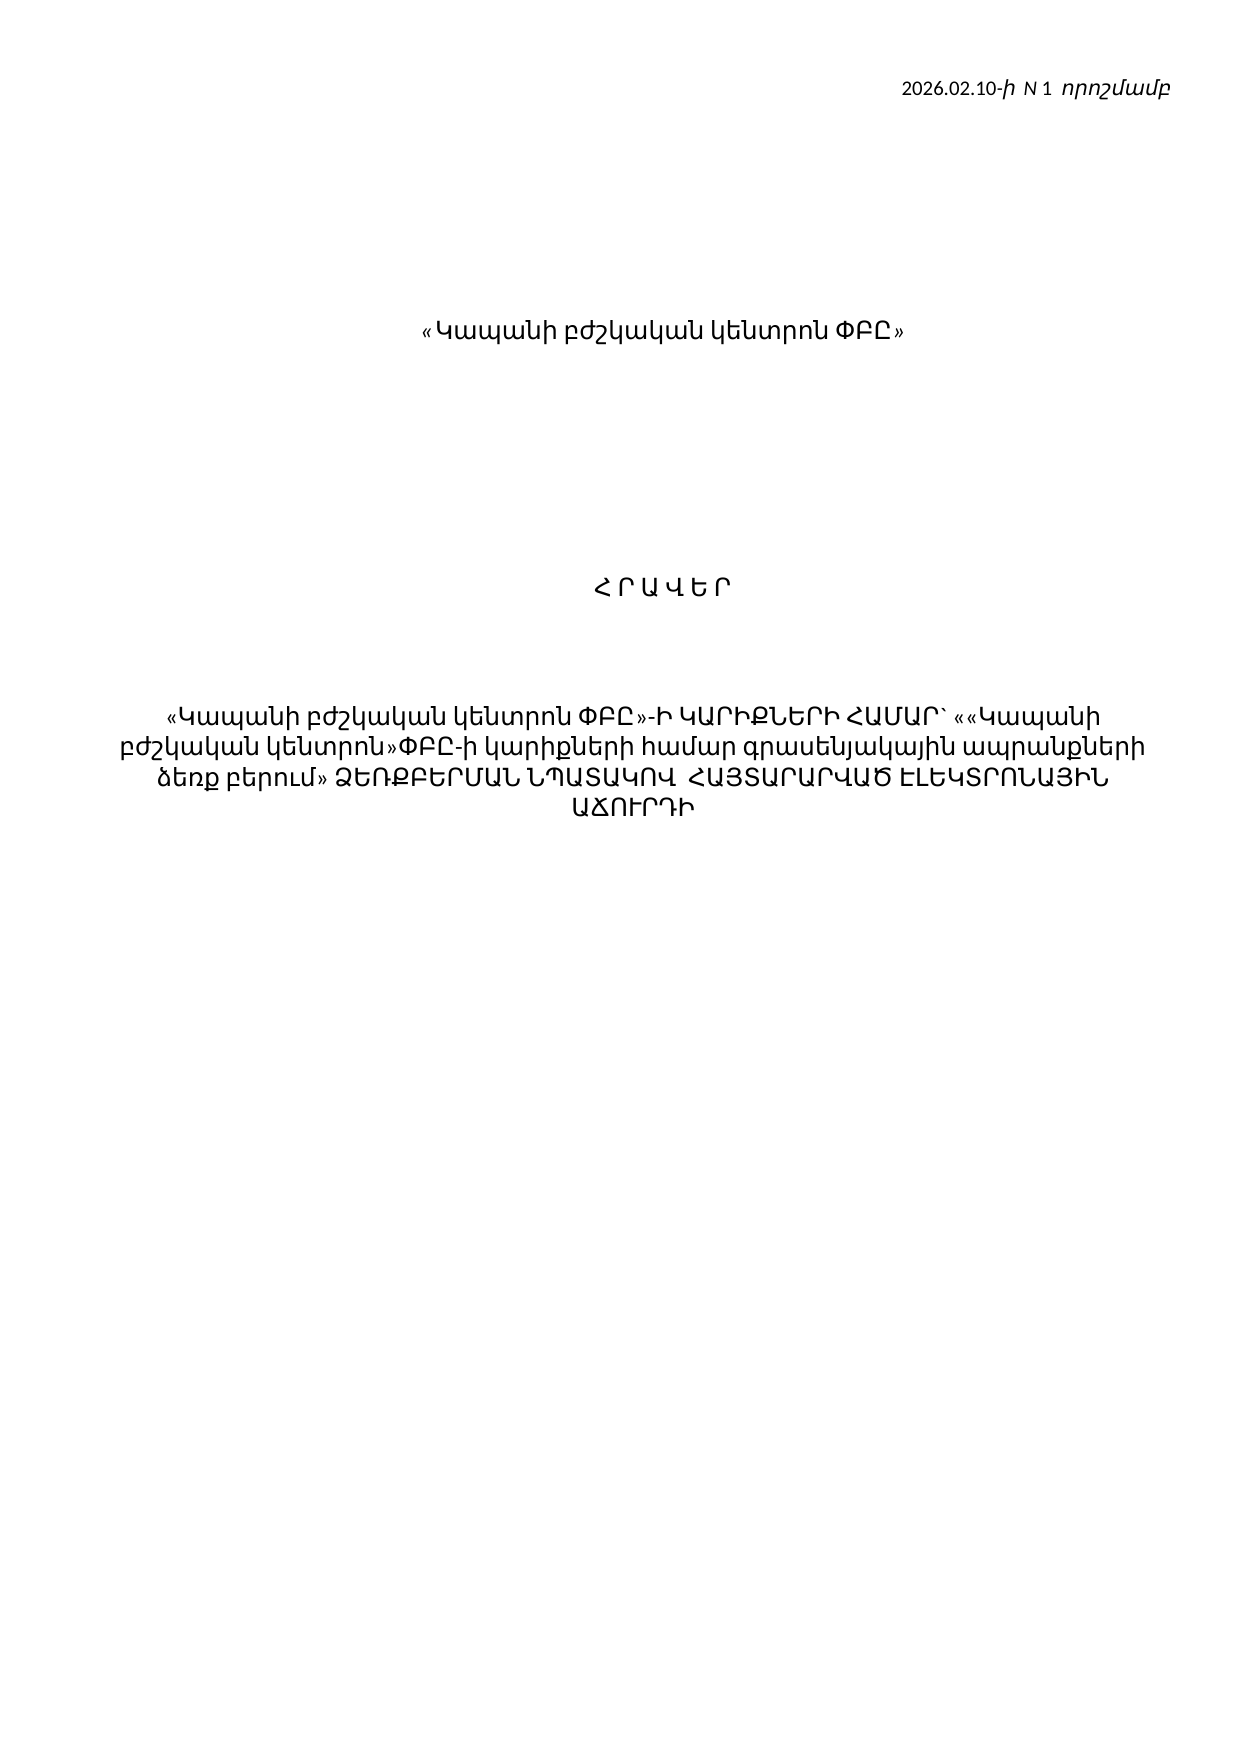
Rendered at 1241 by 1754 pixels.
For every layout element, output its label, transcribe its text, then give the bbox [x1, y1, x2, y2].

text 2026.02.10 -ի N 1 որոշմամբ [94, 75, 1171, 100]
text Հ Ր Ա Վ Ե Ր [94, 572, 1172, 602]
text «Կապանի բժշկական կենտրոն ՓԲԸ»-Ի ԿԱՐԻՔՆԵՐԻ ՀԱՄԱՐ` ««Կապանի բժշկական կենտրոն»ՓԲԸ-ի կարիքների համար գրասենյակային ապրանքների ձեռք բերում» ՁԵՌՔԲԵՐՄԱՆ ՆՊԱՏԱԿՈՎ ՀԱՅՏԱՐԱՐՎԱԾ ԷԼԵԿՏՐՈՆԱՅԻՆ ԱՃՈՒՐԴԻ [94, 701, 1172, 823]
text « Կապանի բժշկական կենտրոն ՓԲԸ» [94, 316, 1172, 346]
